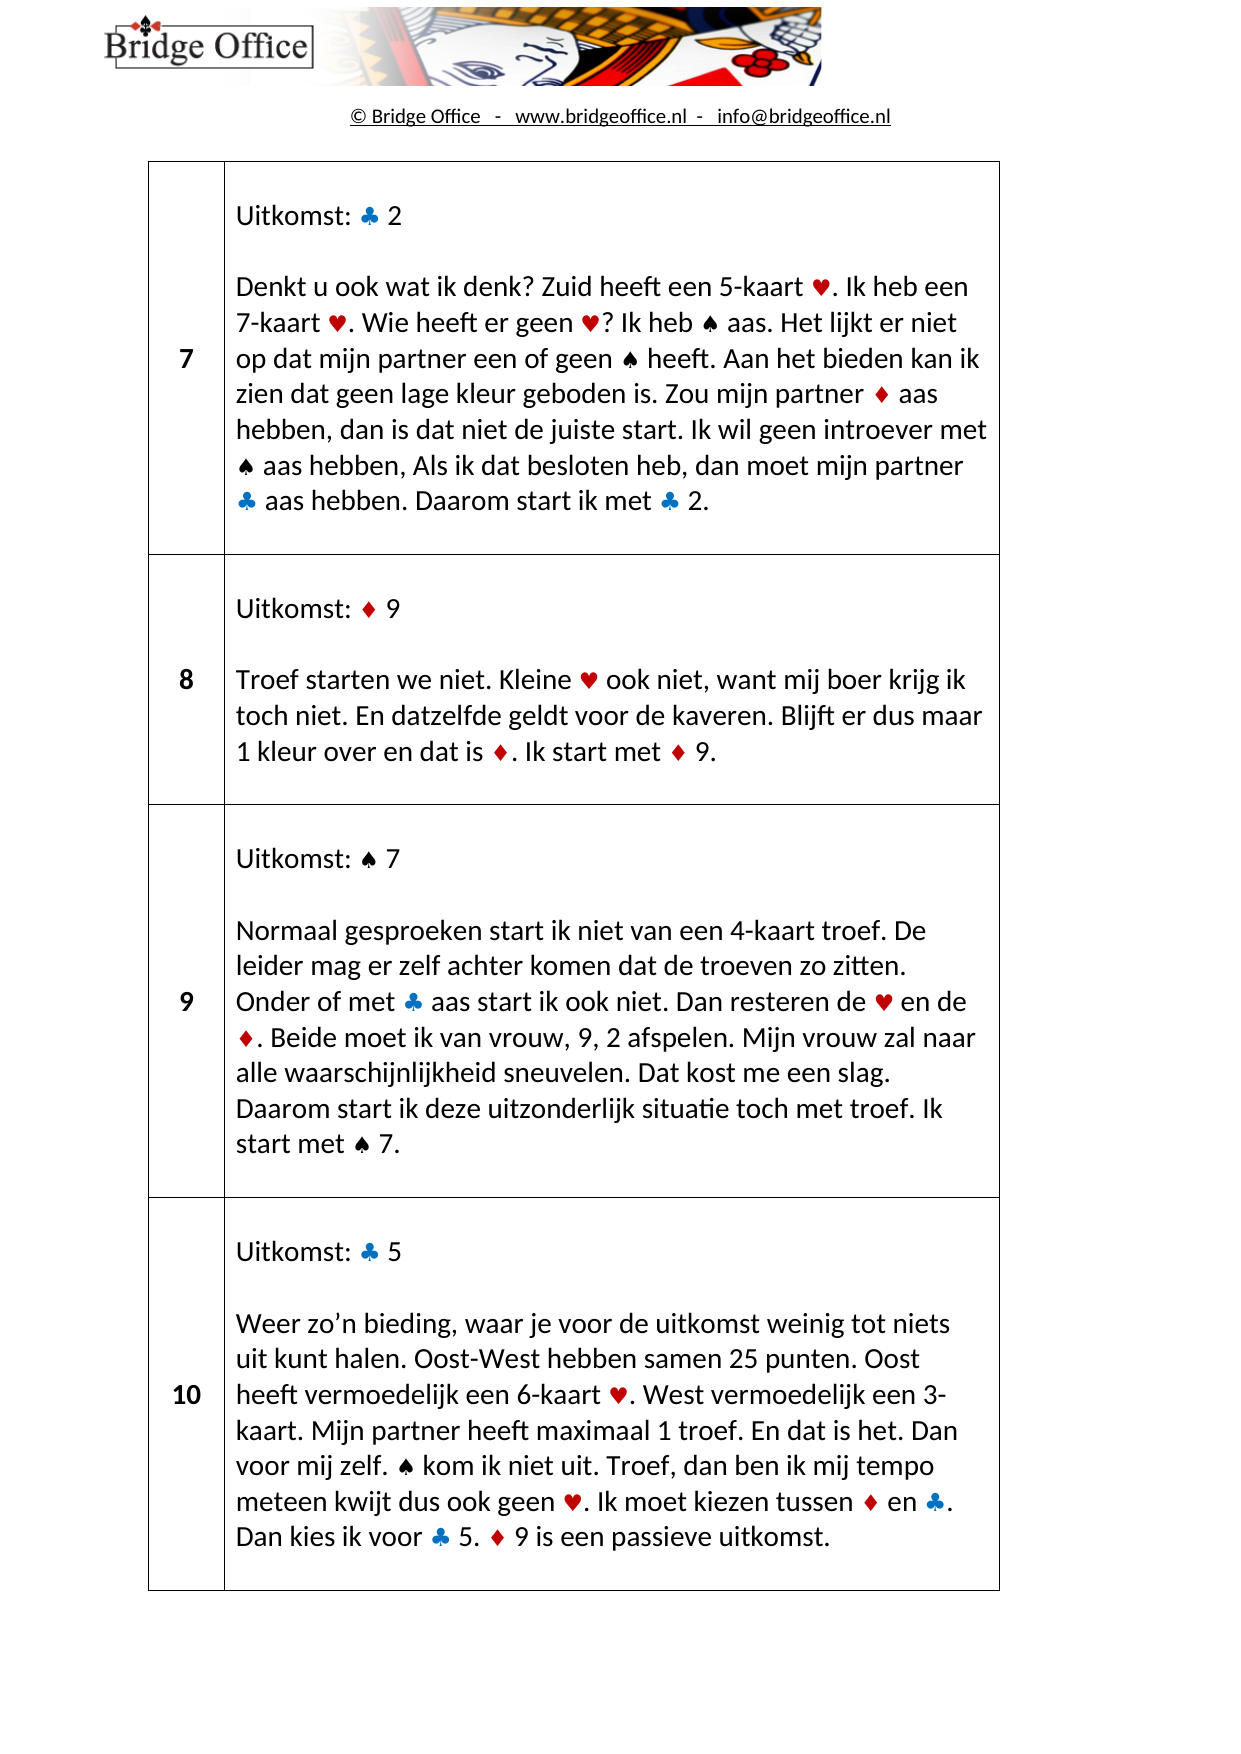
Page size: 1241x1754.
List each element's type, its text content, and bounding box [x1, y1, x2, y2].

table_cell 10 [149, 1198, 224, 1590]
table_header Uitkomst: ♣ 2 Denkt u ook wat ik denk? Zuid heeft een 5-kaart ♥. Ik heb een 7-kaart ♥. Wie heeft er geen ♥? Ik heb ♠ aas. Het lijkt er niet op dat mijn partner een of geen ♠ heeft. Aan het bieden kan ik zien dat geen lage kleur geboden is. Zou mijn partner ♦ aas hebben, dan is dat niet de juiste start. Ik wil geen introever met ♠ aas hebben, Als ik dat besloten heb, dan moet mijn partner ♣ aas hebben. Daarom start ik met ♣ 2. [225, 162, 999, 553]
table_cell 8 [149, 555, 224, 804]
table_cell 9 [149, 805, 224, 1197]
table_cell Uitkomst: ♦ 9 Troef starten we niet. Kleine ♥ ook niet, want mij boer krijg ik toch niet. En datzelfde geldt voor de kaveren. Blijft er dus maar 1 kleur over en dat is ♦. Ik start met ♦ 9. [225, 555, 999, 804]
table_cell Uitkomst: ♠ 7 Normaal gesproeken start ik niet van een 4-kaart troef. De leider mag er zelf achter komen dat de troeven zo zitten. Onder of met ♣ aas start ik ook niet. Dan resteren de ♥ en de ♦. Beide moet ik van vrouw, 9, 2 afspelen. Mijn vrouw zal naar alle waarschijnlijkheid sneuvelen. Dat kost me een slag. Daarom start ik deze uitzonderlijk situatie toch met troef. Ik start met ♠ 7. [225, 805, 999, 1197]
table_cell Uitkomst: ♣ 5 Weer zo’n bieding, waar je voor de uitkomst weinig tot niets uit kunt halen. Oost-West hebben samen 25 punten. Oost heeft vermoedelijk een 6-kaart ♥. West vermoedelijk een 3-kaart. Mijn partner heeft maximaal 1 troef. En dat is het. Dan voor mij zelf. ♠ kom ik niet uit. Troef, dan ben ik mij tempo meteen kwijt dus ook geen ♥. Ik moet kiezen tussen ♦ en ♣. Dan kies ik voor ♣ 5. ♦ 9 is een passieve uitkomst. [225, 1198, 999, 1590]
picture [77, 7, 821, 85]
table_header 7 [149, 162, 224, 553]
